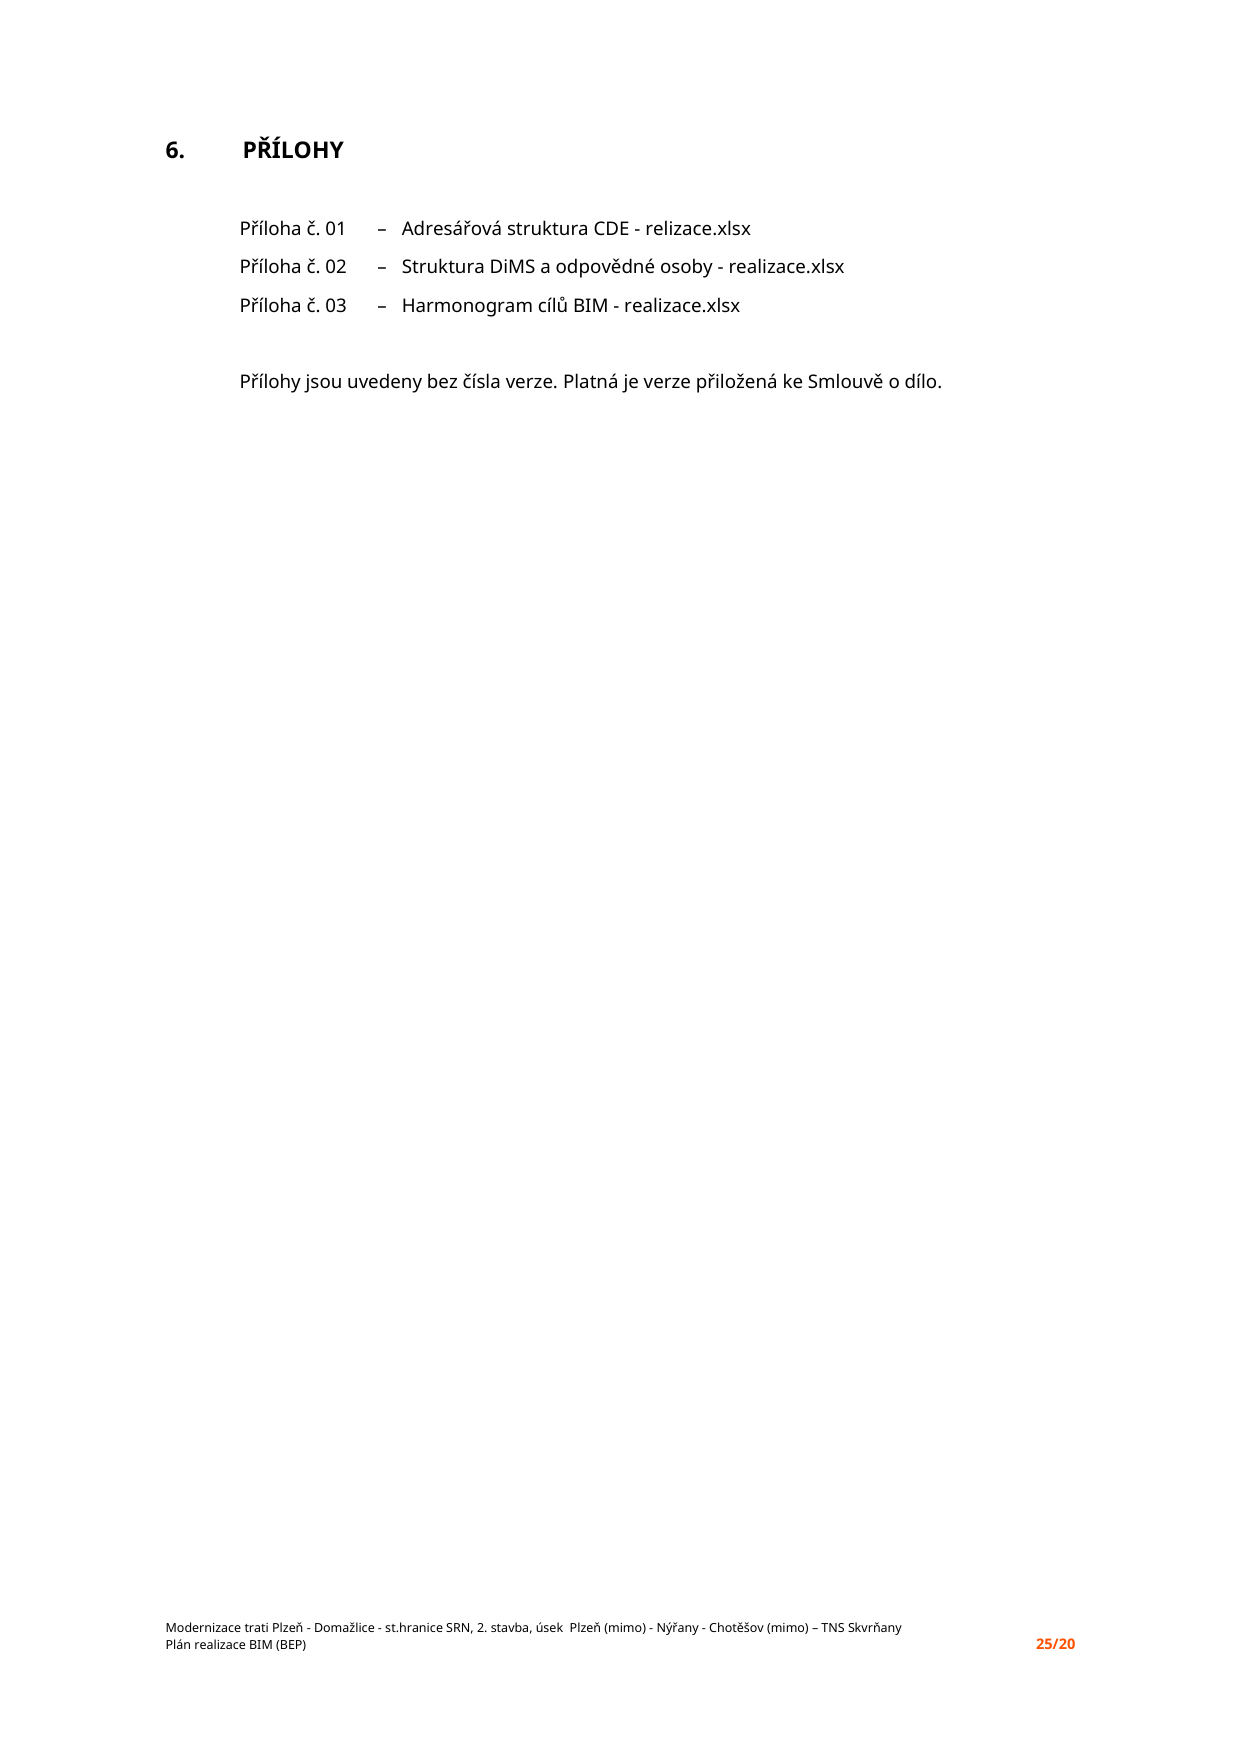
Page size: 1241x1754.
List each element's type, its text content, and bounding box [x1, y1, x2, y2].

list Příloha č. 01 – Adresářová struktura CDE - relizace.xlsx [239, 216, 1075, 241]
list Přílohy jsou uvedeny bez čísla verze. Platná je verze přiložená ke Smlouvě o dílo. [239, 368, 1075, 394]
list Příloha č. 02 – Struktura DiMS a odpovědné osoby - realizace.xlsx [239, 254, 1075, 279]
text Přílohy [165, 134, 1075, 166]
list Příloha č. 03 – Harmonogram cílů BIM - realizace.xlsx [239, 292, 1075, 317]
